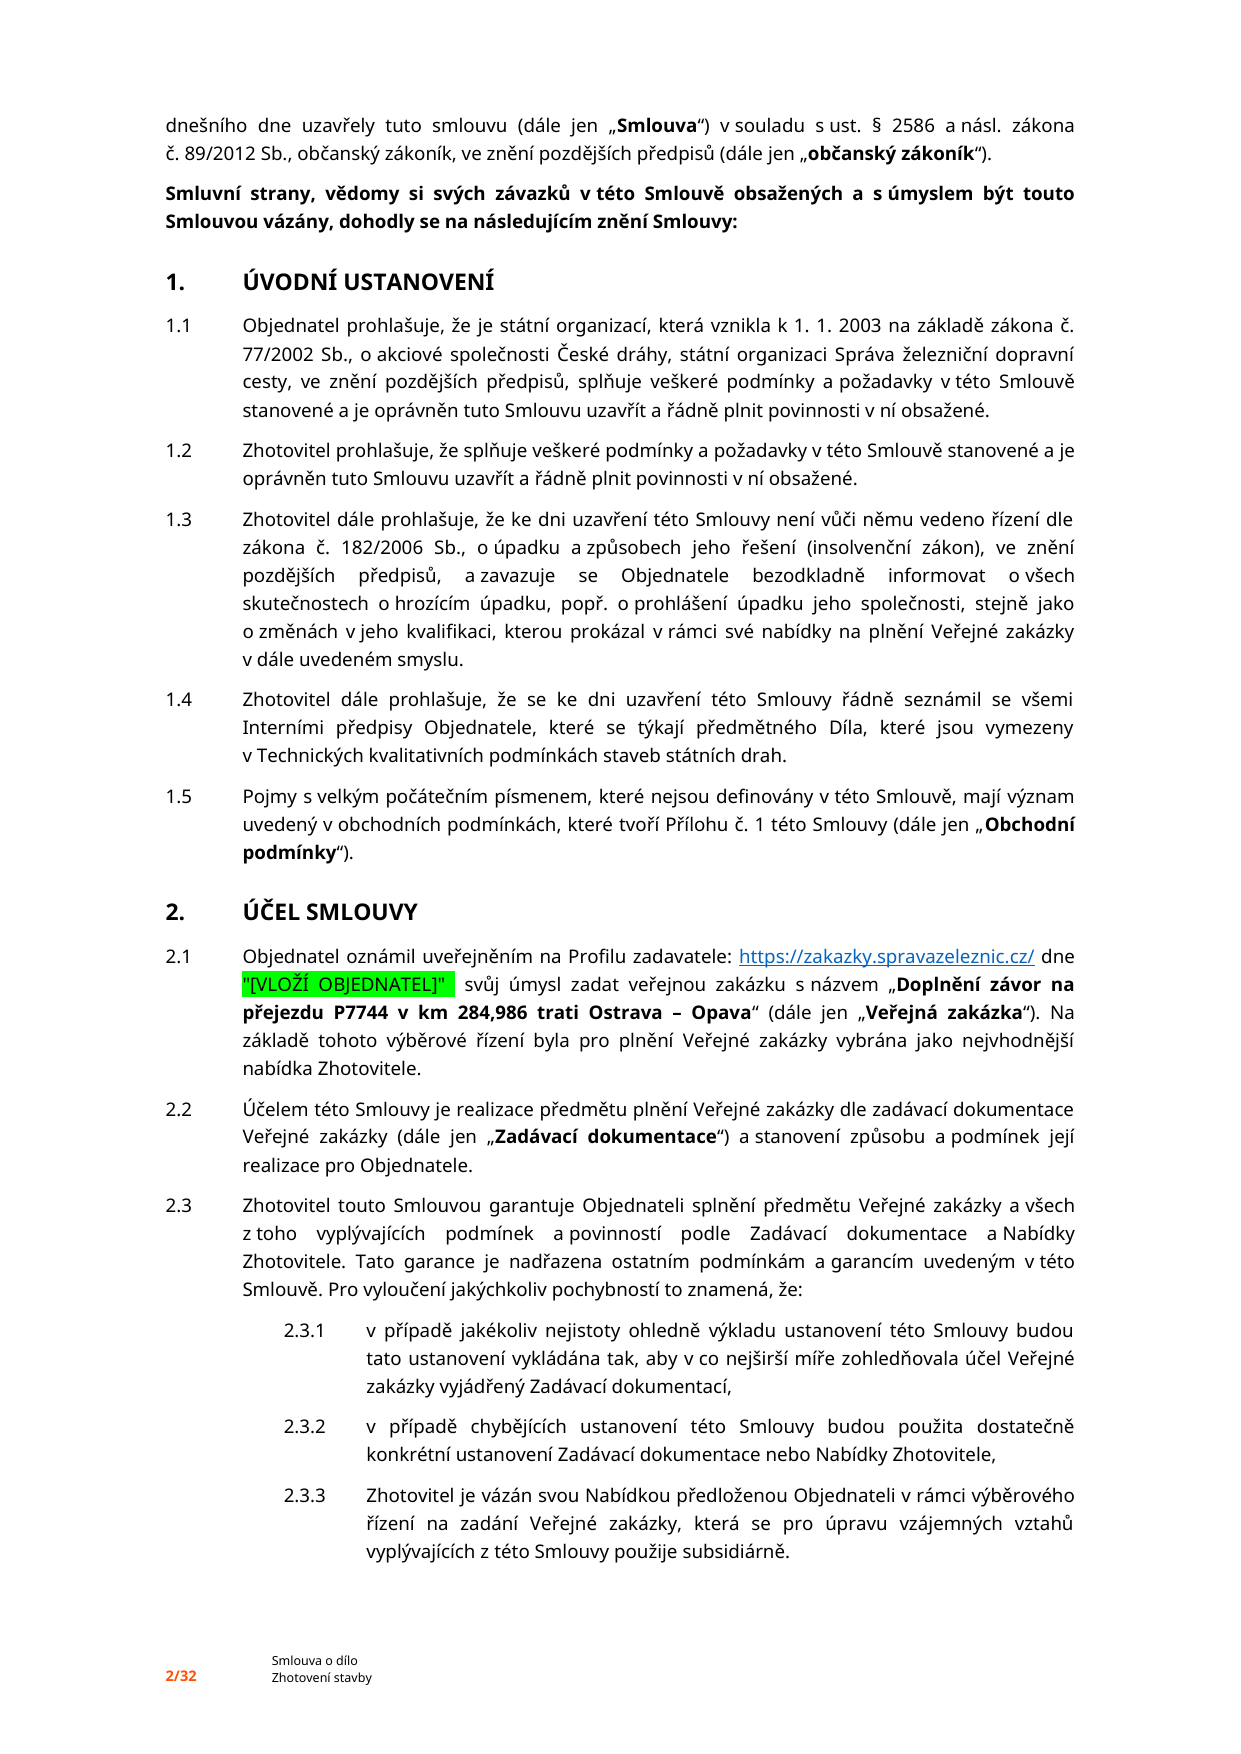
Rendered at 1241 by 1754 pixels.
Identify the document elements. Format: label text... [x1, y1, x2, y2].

text Objednatel oznámil uveřejněním na Profilu zadavatele: https://zakazky.spravazeleznic.cz/ dne svůj úmysl zadat veřejnou zakázku s názvem „Doplnění závor na přejezdu P7744 v km 284,986 trati Ostrava – Opava“ (dále jen „Veřejná zakázka“). Na základě tohoto výběrové řízení byla pro plnění Veřejné zakázky vybrána jako nejvhodnější nabídka Zhotovitele. [165, 943, 1075, 1081]
text Zhotovitel je vázán svou Nabídkou předloženou Objednateli v rámci výběrového řízení na zadání Veřejné zakázky, která se pro úpravu vzájemných vztahů vyplývajících z této Smlouvy použije subsidiárně. [283, 1482, 1075, 1564]
text v případě chybějících ustanovení této Smlouvy budou použita dostatečně konkrétní ustanovení Zadávací dokumentace nebo Nabídky Zhotovitele, [283, 1413, 1075, 1467]
text ÚVODNÍ USTANOVENÍ [165, 266, 1075, 297]
text Zhotovitel prohlašuje, že splňuje veškeré podmínky a požadavky v této Smlouvě stanovené a je oprávněn tuto Smlouvu uzavřít a řádně plnit povinnosti v ní obsažené. [165, 437, 1075, 491]
text Pojmy s velkým počátečním písmenem, které nejsou definovány v této Smlouvě, mají význam uvedený v obchodních podmínkách, které tvoří Přílohu č. 1 této Smlouvy (dále jen „Obchodní podmínky“). [165, 783, 1075, 865]
text ÚČEL SMLOUVY [165, 896, 1075, 928]
text Smluvní strany, vědomy si svých závazků v této Smlouvě obsažených a s úmyslem být touto Smlouvou vázány, dohodly se na následujícím znění Smlouvy: [165, 181, 1075, 234]
text Účelem této Smlouvy je realizace předmětu plnění Veřejné zakázky dle zadávací dokumentace Veřejné zakázky (dále jen „Zadávací dokumentace“) a stanovení způsobu a podmínek její realizace pro Objednatele. [165, 1096, 1075, 1177]
text Objednatel prohlašuje, že je státní organizací, která vznikla k 1. 1. 2003 na základě zákona č. 77/2002 Sb., o akciové společnosti České dráhy, státní organizaci Správa železniční dopravní cesty, ve znění pozdějších předpisů, splňuje veškeré podmínky a požadavky v této Smlouvě stanovené a je oprávněn tuto Smlouvu uzavřít a řádně plnit povinnosti v ní obsažené. [165, 313, 1075, 422]
text Zhotovitel dále prohlašuje, že se ke dni uzavření této Smlouvy řádně seznámil se všemi Interními předpisy Objednatele, které se týkají předmětného Díla, které jsou vymezeny v Technických kvalitativních podmínkách staveb státních drah. [165, 687, 1075, 768]
text Zhotovitel touto Smlouvou garantuje Objednateli splnění předmětu Veřejné zakázky a všech z toho vyplývajících podmínek a povinností podle Zadávací dokumentace a Nabídky Zhotovitele. Tato garance je nadřazena ostatním podmínkám a garancím uvedeným v této Smlouvě. Pro vyloučení jakýchkoliv pochybností to znamená, že: [165, 1192, 1075, 1302]
text Zhotovitel dále prohlašuje, že ke dni uzavření této Smlouvy není vůči němu vedeno řízení dle zákona č. 182/2006 Sb., o úpadku a způsobech jeho řešení (insolvenční zákon), ve znění pozdějších předpisů, a zavazuje se Objednatele bezodkladně informovat o všech skutečnostech o hrozícím úpadku, popř. o prohlášení úpadku jeho společnosti, stejně jako o změnách v jeho kvalifikaci, kterou prokázal v rámci své nabídky na plnění Veřejné zakázky v dále uvedeném smyslu. [165, 506, 1075, 672]
text v případě jakékoliv nejistoty ohledně výkladu ustanovení této Smlouvy budou tato ustanovení vykládána tak, aby v co nejširší míře zohledňovala účel Veřejné zakázky vyjádřený Zadávací dokumentací, [283, 1317, 1075, 1398]
text dnešního dne uzavřely tuto smlouvu (dále jen „Smlouva“) v souladu s ust. § 2586 a násl. zákona č. 89/2012 Sb., občanský zákoník, ve znění pozdějších předpisů (dále jen „občanský zákoník“). [165, 112, 1075, 166]
